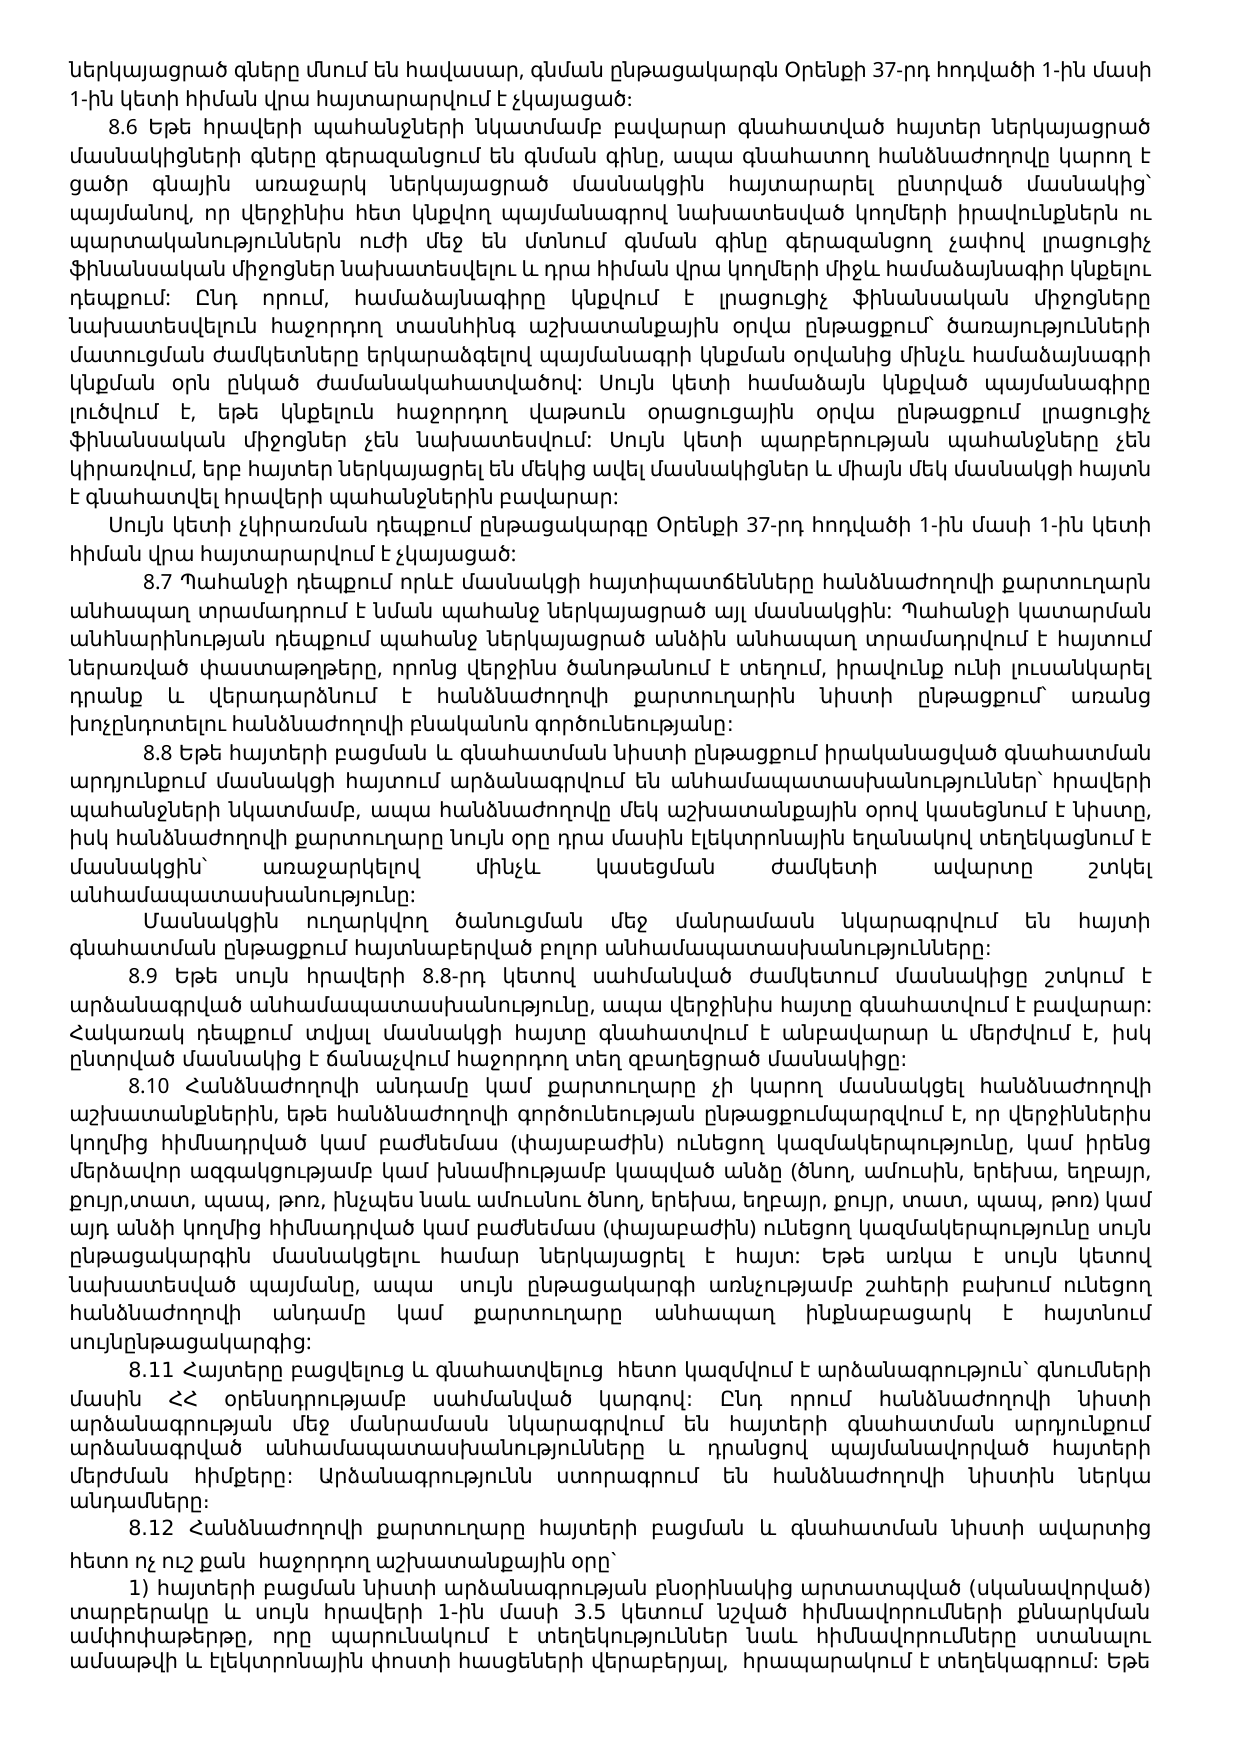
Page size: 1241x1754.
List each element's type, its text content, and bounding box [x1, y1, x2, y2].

text 8.10 Հանձնաժողովի անդամը կամ քարտուղարը չի կարող մասնակցել հանձնաժողովի աշխատանքներին, եթե հանձնաժողովի գործունեության ընթացքումպարզվում է, որ վերջիններիս կողմից հիմնադրված կամ բաժնեմաս (փայաբաժին) ունեցող կազմակերպությունը, կամ իրենց մերձավոր ազգակցությամբ կամ խնամիությամբ կապված անձը (ծնող, ամուսին, երեխա, եղբայր, քույր,տատ, պապ, թոռ, ինչպես նաև ամուսնու ծնող, երեխա, եղբայր, քույր, տատ, պապ, թոռ) կամ այդ անձի կողմից հիմնադրված կամ բաժնեմաս (փայաբաժին) ունեցող կազմակերպությունը սույն ընթացակարգին մասնակցելու համար ներկայացրել է հայտ: Եթե առկա է սույն կետով նախատեսված պայմանը, ապա սույն ընթացակարգի առնչությամբ շահերի բախում ունեցող հանձնաժողովի անդամը կամ քարտուղարը անհապաղ ինքնաբացարկ է հայտնում սույնընթացակարգից: [69, 1071, 1152, 1355]
text 8.11 Հայտերը բացվելուց և գնահատվելուց հետո կազմվում է արձանագրություն` գնումների մասին ՀՀ օրենսդրությամբ սահմանված կարգով: Ընդ որում հանձնաժողովի նիստի արձանագրության մեջ մանրամասն նկարագրվում են հայտերի գնահատման արդյունքում արձանագրված անհամապատասխանությունները և դրանցով պայմանավորված հայտերի մերժման հիմքերը: Արձանագրությունն ստորագրում են հանձնաժողովի նիստին ներկա անդամները։ [69, 1355, 1152, 1513]
text 8.6 Եթե հրավերի պահանջների նկատմամբ բավարար գնահատված հայտեր ներկայացրած մասնակիցների գները գերազանցում են գնման գինը, ապա գնահատող հանձնաժողովը կարող է ցածր գնային առաջարկ ներկայացրած մասնակցին հայտարարել ընտրված մասնակից՝ պայմանով, որ վերջինիս հետ կնքվող պայմանագրով նախատեսված կողմերի իրավունքներն ու պարտականություններն ուժի մեջ են մտնում գնման գինը գերազանցող չափով լրացուցիչ ֆինանսական միջոցներ նախատեսվելու և դրա հիման վրա կողմերի միջև համաձայնագիր կնքելու դեպքում: Ընդ որում, համաձայնագիրը կնքվում է լրացուցիչ ֆինանսական միջոցները նախատեսվելուն հաջորդող տասնհինգ աշխատանքային օրվա ընթացքում՝ ծառայությունների մատուցման ժամկետները երկարաձգելով պայմանագրի կնքման օրվանից մինչև համաձայնագրի կնքման օրն ընկած ժամանակահատվածով: Սույն կետի համաձայն կնքված պայմանագիրը լուծվում է, եթե կնքելուն հաջորդող վաթսուն օրացուցային օրվա ընթացքում լրացուցիչ ֆինանսական միջոցներ չեն նախատեսվում: Սույն կետի պարբերության պահանջները չեն կիրառվում, երբ հայտեր ներկայացրել են մեկից ավել մասնակիցներ և միայն մեկ մասնակցի հայտն է գնահատվել հրավերի պահանջներին բավարար: [69, 112, 1152, 511]
text 8.8 Եթե հայտերի բացման և գնահատման նիստի ընթացքում իրականացված գնահատման արդյունքում մասնակցի հայտում արձանագրվում են անհամապատասխանություններ՝ հրավերի պահանջների նկատմամբ, ապա հանձնաժողովը մեկ աշխատանքային օրով կասեցնում է նիստը, իսկ հանձնաժողովի քարտուղարը նույն օրը դրա մասին էլեկտրոնային եղանակով տեղեկացնում է մասնակցին՝ առաջարկելով մինչև կասեցման ժամկետի ավարտը շտկել անհամապատասխանությունը: [69, 738, 1152, 909]
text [69, 56, 1152, 112]
text 8.9 Եթե սույն հրավերի 8.8-րդ կետով սահմանված ժամկետում մասնակիցը շտկում է արձանագրված անհամապատասխանությունը, ապա վերջինիս հայտը գնահատվում է բավարար: Հակառակ դեպքում տվյալ մասնակցի հայտը գնահատվում է անբավարար և մերժվում է, իսկ ընտրված մասնակից է ճանաչվում հաջորդող տեղ զբաղեցրած մասնակիցը: [69, 961, 1152, 1071]
text Սույն կետի չկիրառման դեպքում ընթացակարգը Օրենքի 37-րդ հոդվածի 1-ին մասի 1-ին կետի հիման վրա հայտարարվում է չկայացած: [69, 511, 1152, 567]
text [69, 1576, 1152, 1673]
text 8.12 Հանձնաժողովի քարտուղարը հայտերի բացման և գնահատման նիստի ավարտից հետո ոչ ուշ քան հաջորդող աշխատանքային օրը` [69, 1513, 1152, 1576]
text 8.7 Պահանջի դեպքում որևէ մասնակցի հայտիպատճենները հանձնաժողովի քարտուղարն անհապաղ տրամադրում է նման պահանջ ներկայացրած այլ մասնակցին: Պահանջի կատարման անհնարինության դեպքում պահանջ ներկայացրած անձին անհապաղ տրամադրվում է հայտում ներառված փաստաթղթերը, որոնց վերջինս ծանոթանում է տեղում, իրավունք ունի լուսանկարել դրանք և վերադարձնում է հանձնաժողովի քարտուղարին նիստի ընթացքում՝ առանց խոչընդոտելու հանձնաժողովի բնականոն գործունեությանը: [69, 567, 1152, 738]
text Մասնակցին ուղարկվող ծանուցման մեջ մանրամասն նկարագրվում են հայտի գնահատման ընթացքում հայտնաբերված բոլոր անհամապատասխանությունները: [69, 909, 1152, 961]
